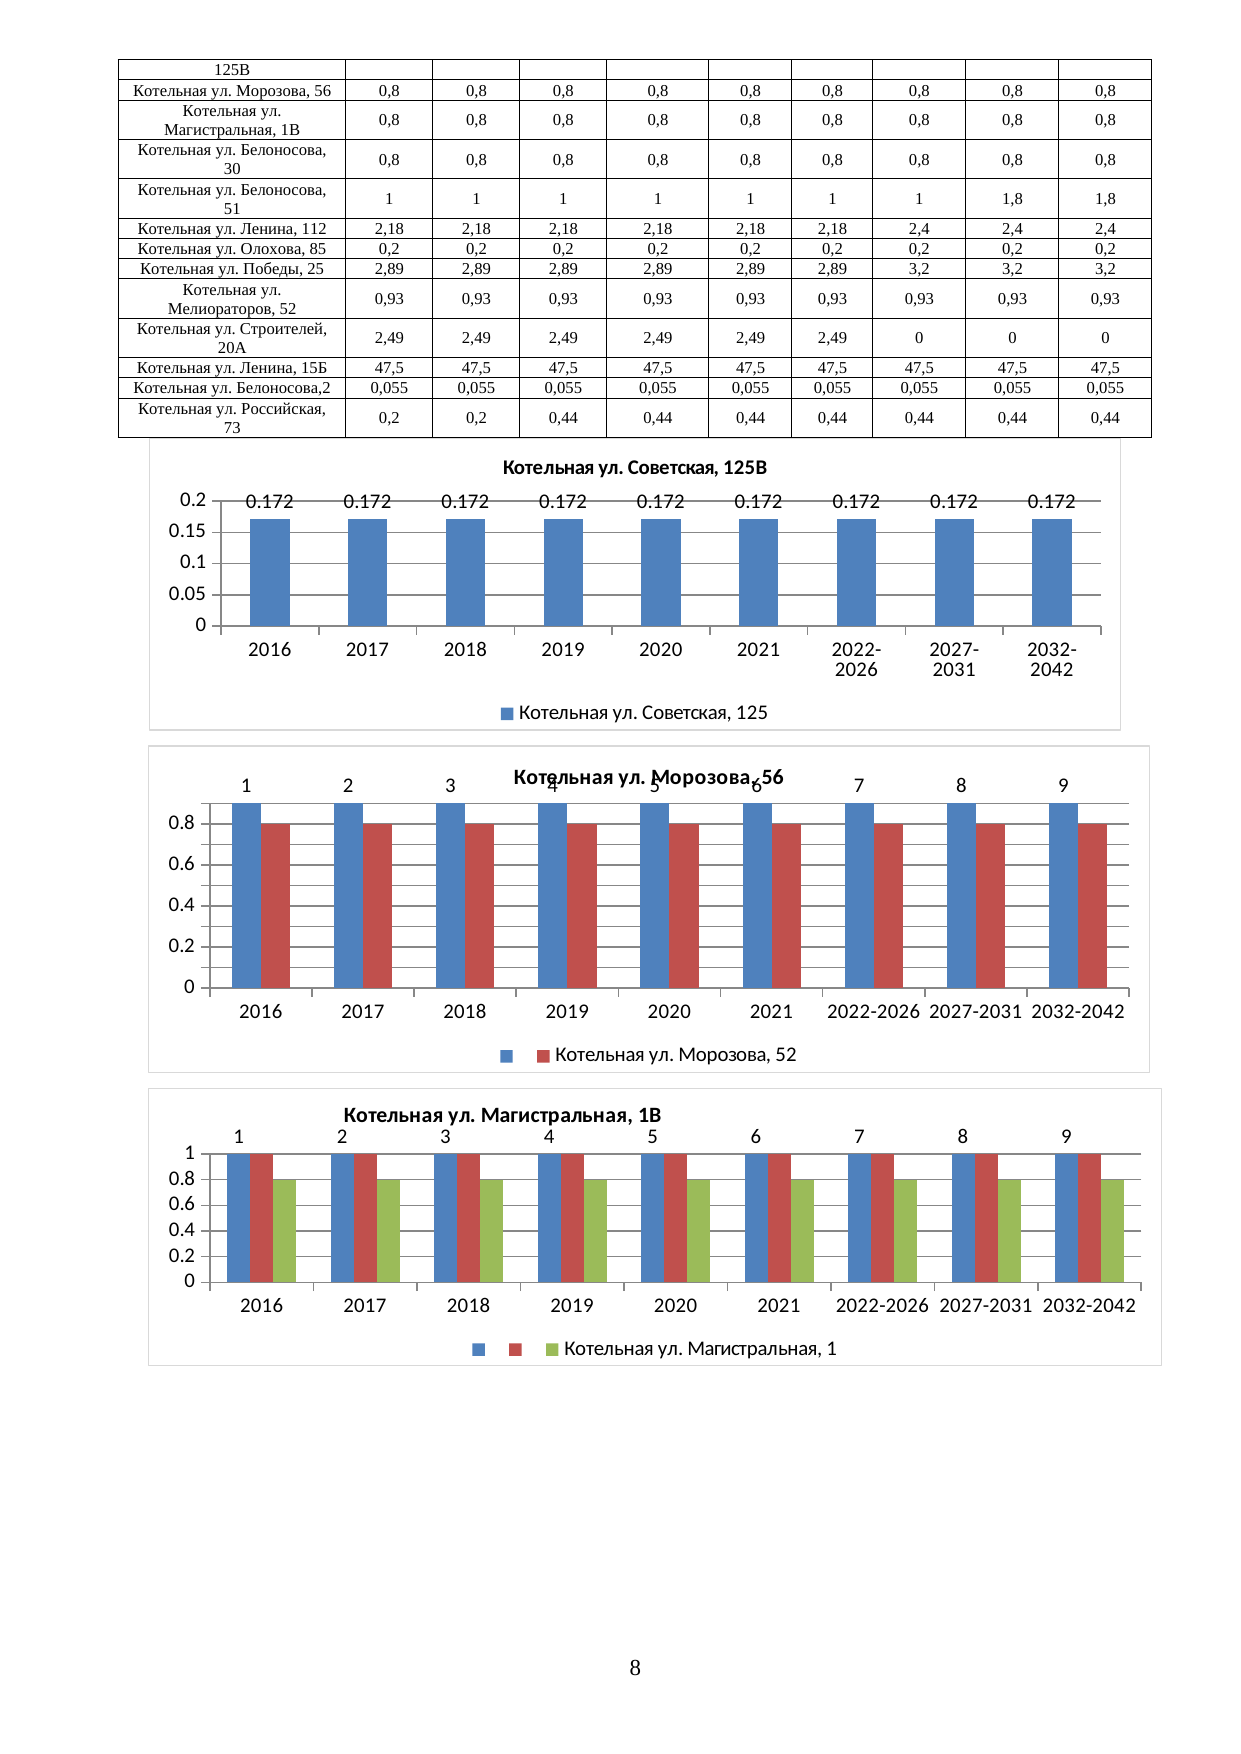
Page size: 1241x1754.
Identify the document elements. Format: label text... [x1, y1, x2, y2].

table_cell 2,4 [873, 219, 965, 238]
table_cell 0,93 [433, 279, 519, 318]
table_cell 0,172 [520, 60, 606, 79]
table_cell 47,5 [607, 358, 708, 377]
table_cell 0,172 [709, 60, 791, 79]
table_cell 0,44 [607, 399, 708, 437]
table_cell Котельная ул. Ленина, 15Б [119, 358, 345, 377]
table_cell 47,5 [709, 358, 791, 377]
table_cell 0,44 [966, 399, 1058, 437]
table_cell 0,2 [966, 239, 1058, 258]
table_cell 0,93 [873, 279, 965, 318]
table_cell 1 [346, 179, 432, 218]
table_cell 3,2 [873, 259, 965, 278]
table_cell Котельная ул. Белоносова,2 [119, 378, 345, 397]
table_cell 2,18 [520, 219, 606, 238]
table_cell 1 [433, 179, 519, 218]
table_cell 0,8 [873, 80, 965, 99]
table_cell 0,2 [792, 239, 872, 258]
table_cell 3,2 [966, 259, 1058, 278]
table_cell 0,8 [520, 80, 606, 99]
table_cell 0,2 [520, 239, 606, 258]
table_cell 2,4 [966, 219, 1058, 238]
table_cell 0,8 [520, 101, 606, 139]
table_cell 0,93 [607, 279, 708, 318]
table_cell 2,89 [520, 259, 606, 278]
table_cell 0,8 [346, 80, 432, 99]
table_cell 0,93 [520, 279, 606, 318]
table_cell 2,89 [607, 259, 708, 278]
table_cell 2,18 [709, 219, 791, 238]
table_cell 0,2 [873, 239, 965, 258]
table_cell 3,2 [1059, 259, 1151, 278]
table_cell 0,44 [792, 399, 872, 437]
table_cell 0,93 [1059, 279, 1151, 318]
table_cell 47,5 [966, 358, 1058, 377]
table_cell 47,5 [346, 358, 432, 377]
table_cell 2,49 [709, 319, 791, 357]
table_cell Котельная ул. Мелиораторов, 52 [119, 279, 345, 318]
table_cell 2,89 [433, 259, 519, 278]
table_cell 2,18 [792, 219, 872, 238]
table_cell 1,8 [966, 179, 1058, 218]
table_cell 0,44 [873, 399, 965, 437]
table_cell 0,8 [1059, 80, 1151, 99]
table_cell 0,8 [520, 140, 606, 178]
table_cell 0,44 [1059, 399, 1151, 437]
table_cell 0,055 [346, 378, 432, 397]
table_cell 0 [1059, 319, 1151, 357]
table_cell 0,8 [1059, 140, 1151, 178]
table_cell 0,172 [792, 60, 872, 79]
table_cell 0,8 [607, 80, 708, 99]
table_cell Котельная ул. Строителей, 20А [119, 319, 345, 357]
table_cell 0,055 [792, 378, 872, 397]
table_cell 2,49 [520, 319, 606, 357]
table_cell 0,8 [709, 80, 791, 99]
table_cell Котельная ул. Белоносова, 51 [119, 179, 345, 218]
table_cell 0,172 [873, 60, 965, 79]
table_cell 2,49 [607, 319, 708, 357]
table_cell 2,89 [346, 259, 432, 278]
table_cell 0,8 [607, 140, 708, 178]
table_cell 1 [873, 179, 965, 218]
table_cell 0,8 [709, 101, 791, 139]
table_cell 47,5 [520, 358, 606, 377]
table_cell 1,8 [1059, 179, 1151, 218]
table_cell 2,18 [607, 219, 708, 238]
table_cell Котельная ул. Победы, 25 [119, 259, 345, 278]
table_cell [119, 60, 345, 79]
table_cell 1 [607, 179, 708, 218]
table_cell 0,8 [873, 101, 965, 139]
table_cell 0,2 [346, 399, 432, 437]
table_cell 47,5 [433, 358, 519, 377]
table_cell 0,2 [433, 399, 519, 437]
table_cell 0,93 [709, 279, 791, 318]
table_cell 0,055 [607, 378, 708, 397]
table_cell 2,18 [433, 219, 519, 238]
table_cell 0,8 [433, 80, 519, 99]
table_cell 0,055 [709, 378, 791, 397]
table_cell 0,8 [966, 101, 1058, 139]
table_cell 0,2 [346, 239, 432, 258]
table_cell Котельная ул. Российская, 73 [119, 399, 345, 437]
table_cell 0,055 [873, 378, 965, 397]
table_cell 0,2 [433, 239, 519, 258]
table_cell 47,5 [873, 358, 965, 377]
table_cell 0,8 [873, 140, 965, 178]
table_cell 0,8 [433, 140, 519, 178]
table_cell 2,89 [792, 259, 872, 278]
table_cell Котельная ул. Морозова, 56 [119, 80, 345, 99]
table_cell 2,49 [346, 319, 432, 357]
table_cell Котельная ул. Ленина, 112 [119, 219, 345, 238]
table_cell 2,89 [709, 259, 791, 278]
table_cell 0,8 [346, 140, 432, 178]
table_cell 0,172 [966, 60, 1058, 79]
table_cell Котельная ул. Магистральная, 1В [119, 101, 345, 139]
table_cell 0,8 [607, 101, 708, 139]
table_cell 0,2 [607, 239, 708, 258]
table_cell 1 [520, 179, 606, 218]
table_cell 0,8 [1059, 101, 1151, 139]
table_cell 0,055 [966, 378, 1058, 397]
table_cell 0,8 [792, 80, 872, 99]
table_cell 0,172 [433, 60, 519, 79]
table_cell 2,49 [792, 319, 872, 357]
table_cell 1 [709, 179, 791, 218]
table_cell 0,8 [966, 140, 1058, 178]
table_cell 0,055 [1059, 378, 1151, 397]
table_cell 0,055 [433, 378, 519, 397]
table_cell 0,055 [520, 378, 606, 397]
table_cell Котельная ул. Олохова, 85 [119, 239, 345, 258]
table_cell 47,5 [1059, 358, 1151, 377]
table_cell 2,4 [1059, 219, 1151, 238]
table_cell 0,8 [792, 140, 872, 178]
table_cell 0,8 [709, 140, 791, 178]
table_cell Котельная ул. Белоносова, 30 [119, 140, 345, 178]
table_cell 0,172 [346, 60, 432, 79]
table_cell 0,172 [1059, 60, 1151, 79]
table_cell 2,18 [346, 219, 432, 238]
table_cell 47,5 [792, 358, 872, 377]
table_cell 0,2 [709, 239, 791, 258]
table_cell 0,8 [433, 101, 519, 139]
table_cell 0,8 [792, 101, 872, 139]
table_cell 0,93 [966, 279, 1058, 318]
table_cell 0 [873, 319, 965, 357]
table_cell 0,172 [607, 60, 708, 79]
table_cell 0 [966, 319, 1058, 357]
table_cell 2,49 [433, 319, 519, 357]
table_cell 0,44 [520, 399, 606, 437]
table_cell 0,93 [792, 279, 872, 318]
table_cell 0,93 [346, 279, 432, 318]
table_cell 0,44 [709, 399, 791, 437]
table_cell 0,2 [1059, 239, 1151, 258]
table_cell 0,8 [346, 101, 432, 139]
table_cell 0,8 [966, 80, 1058, 99]
table_cell 1 [792, 179, 872, 218]
